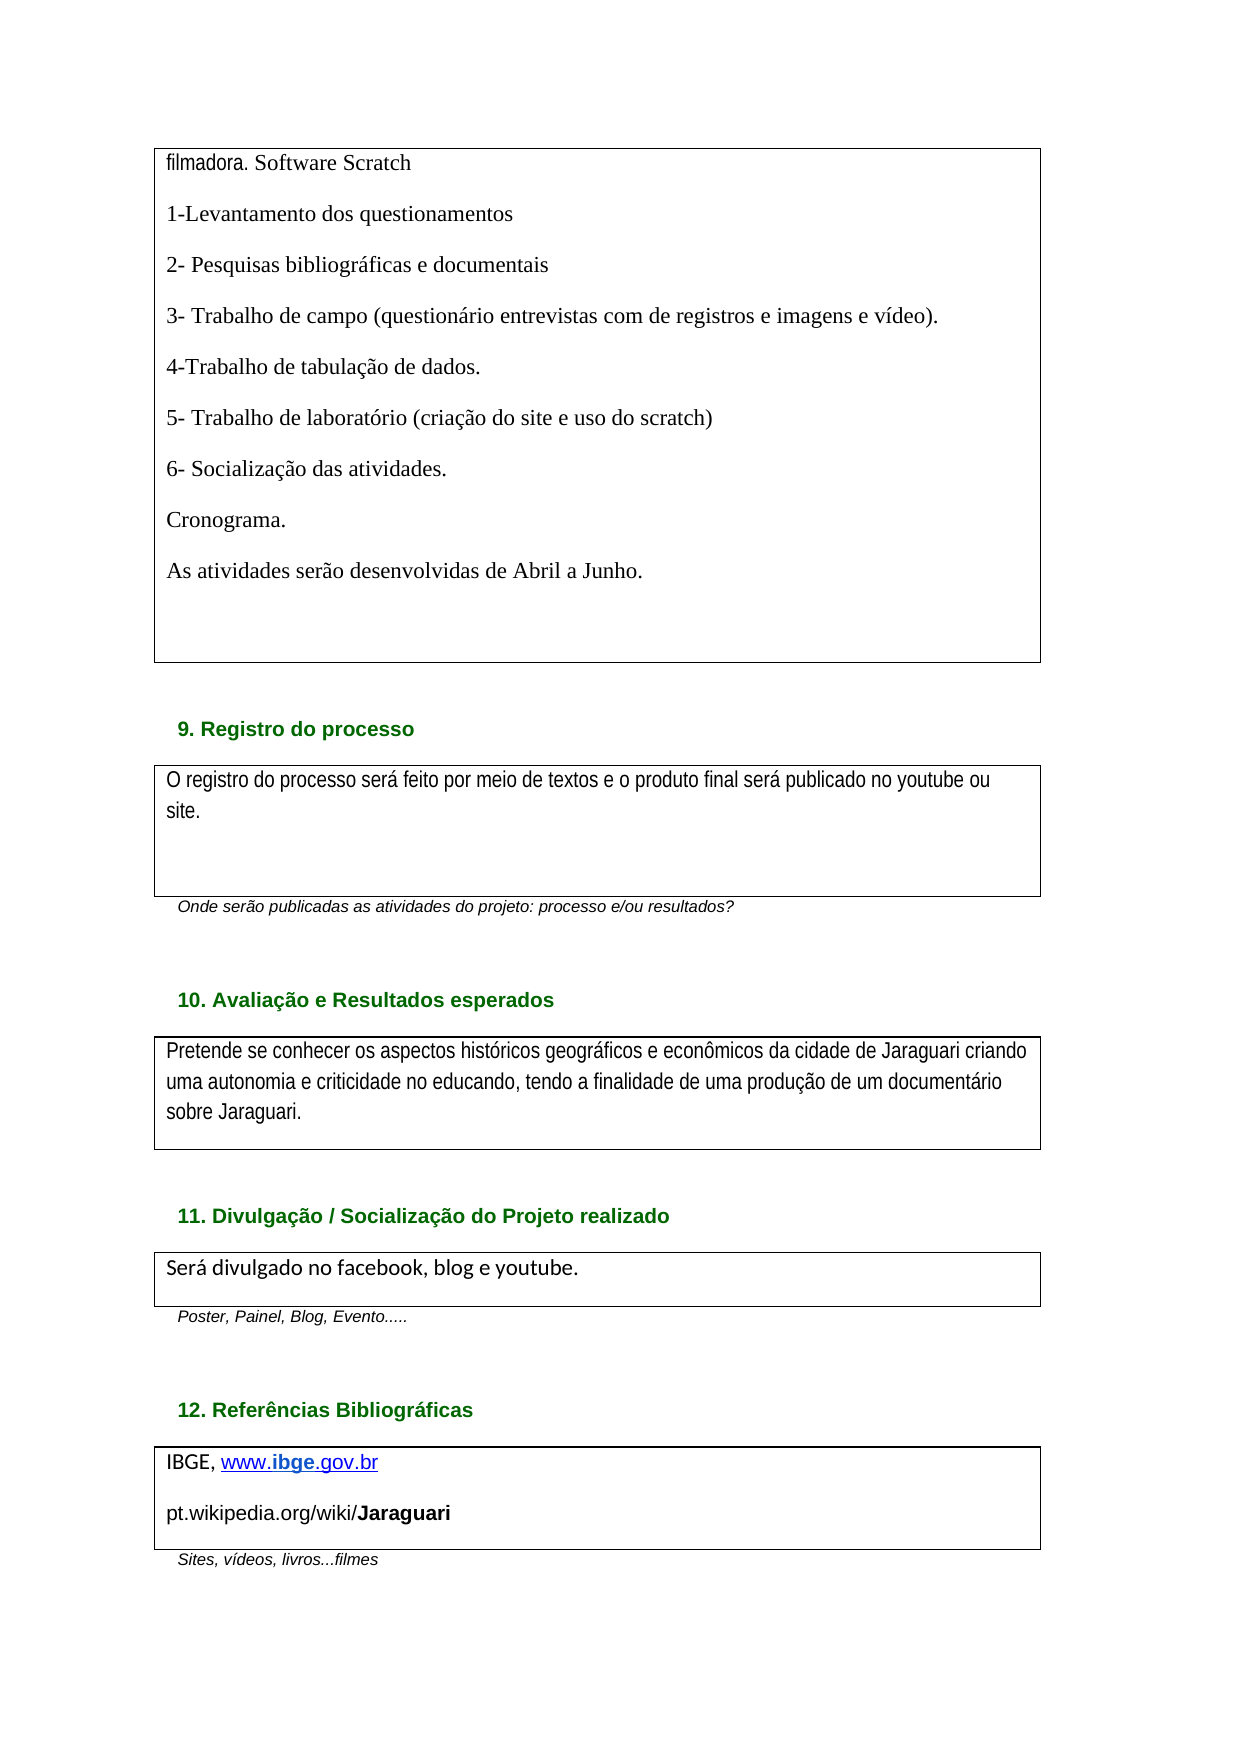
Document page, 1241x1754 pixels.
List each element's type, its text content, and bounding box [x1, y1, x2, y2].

text Sites, vídeos, livros...filmes [177, 1550, 1063, 1569]
table_header O registro do processo será feito por meio de textos e o produto final será publicado no youtube ou site. [155, 766, 1040, 896]
text 9. Registro do processo [177, 717, 1063, 741]
text 11. Divulgação / Socialização do Projeto realizado [177, 1204, 1063, 1228]
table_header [155, 149, 1040, 662]
text 12. Referências Bibliográficas [177, 1398, 1063, 1422]
table_header IBGE, www.ibge.gov.br pt.wikipedia.org/wiki/Jaraguari [155, 1448, 1040, 1549]
table_header Pretende se conhecer os aspectos históricos geográficos e econômicos da cidade de Jaraguari criando uma autonomia e criticidade no educando, tendo a finalidade de uma produção de um documentário sobre Jaraguari. [155, 1038, 1040, 1149]
text Onde serão publicadas as atividades do projeto: processo e/ou resultados? [177, 897, 1063, 916]
text Poster, Painel, Blog, Evento..... [177, 1307, 1063, 1326]
text 10. Avaliação e Resultados esperados [177, 988, 1063, 1012]
table_header Será divulgado no facebook, blog e youtube. [155, 1253, 1040, 1306]
